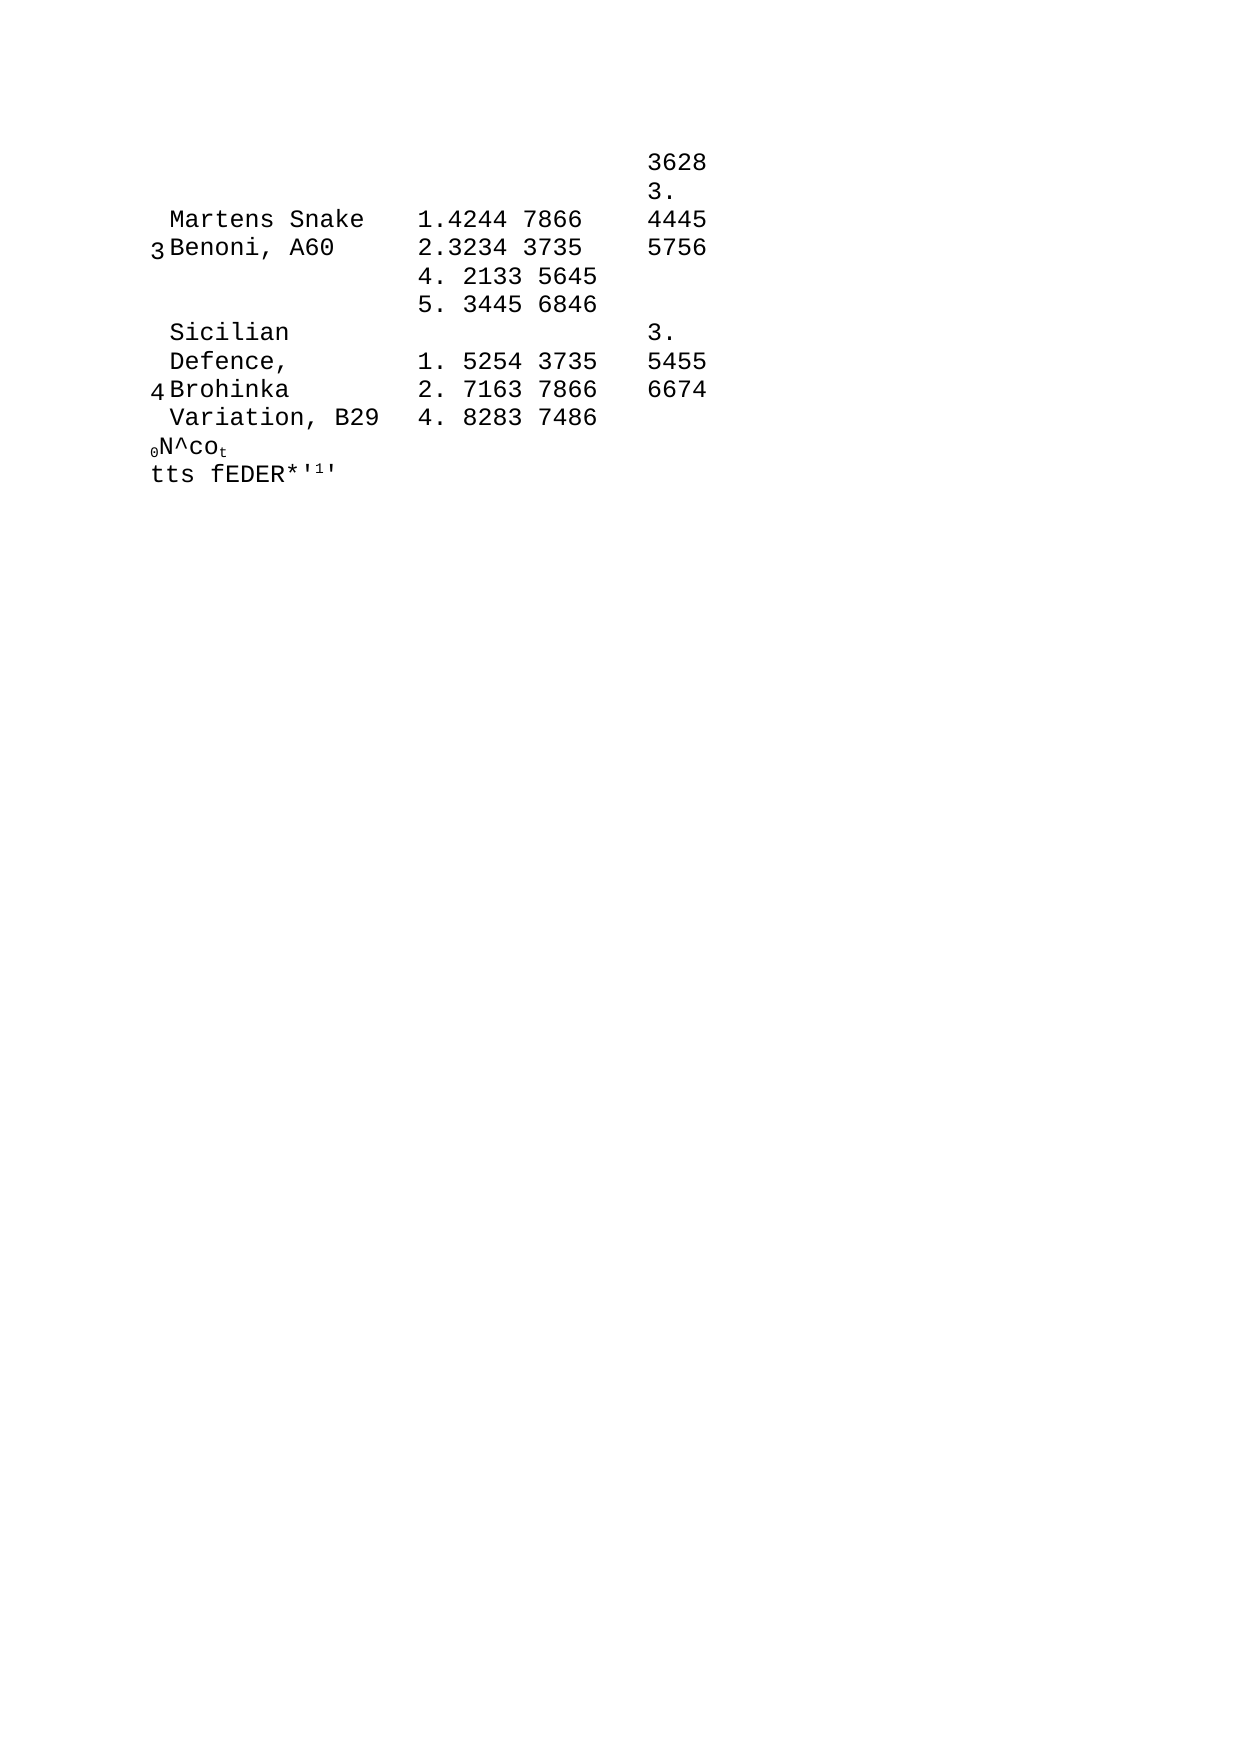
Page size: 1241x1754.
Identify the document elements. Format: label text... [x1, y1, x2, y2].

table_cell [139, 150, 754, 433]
text tts fEDER*'1' [150, 462, 1090, 490]
text 0N^cot [150, 433, 1090, 462]
